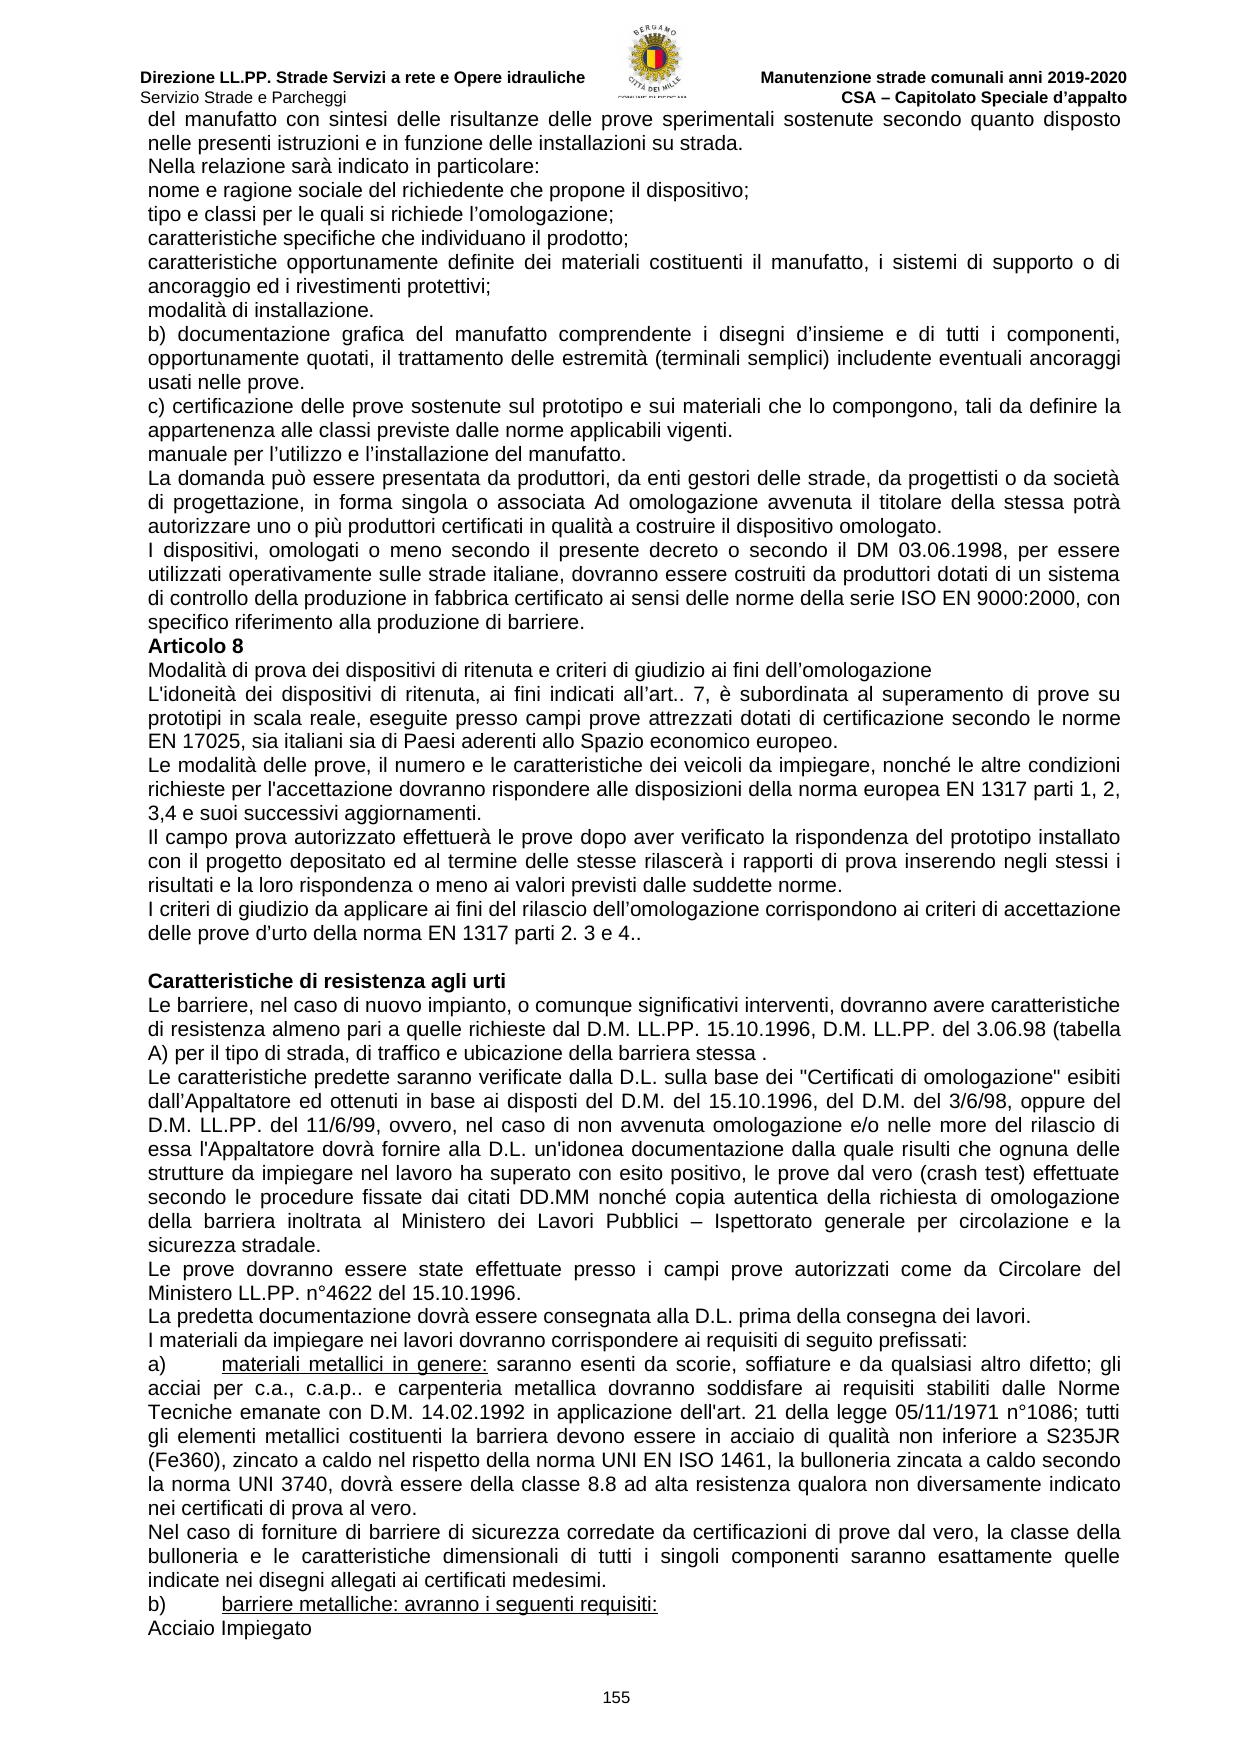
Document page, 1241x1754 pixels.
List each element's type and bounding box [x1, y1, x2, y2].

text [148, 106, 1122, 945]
picture [617, 25, 687, 97]
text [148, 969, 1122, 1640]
